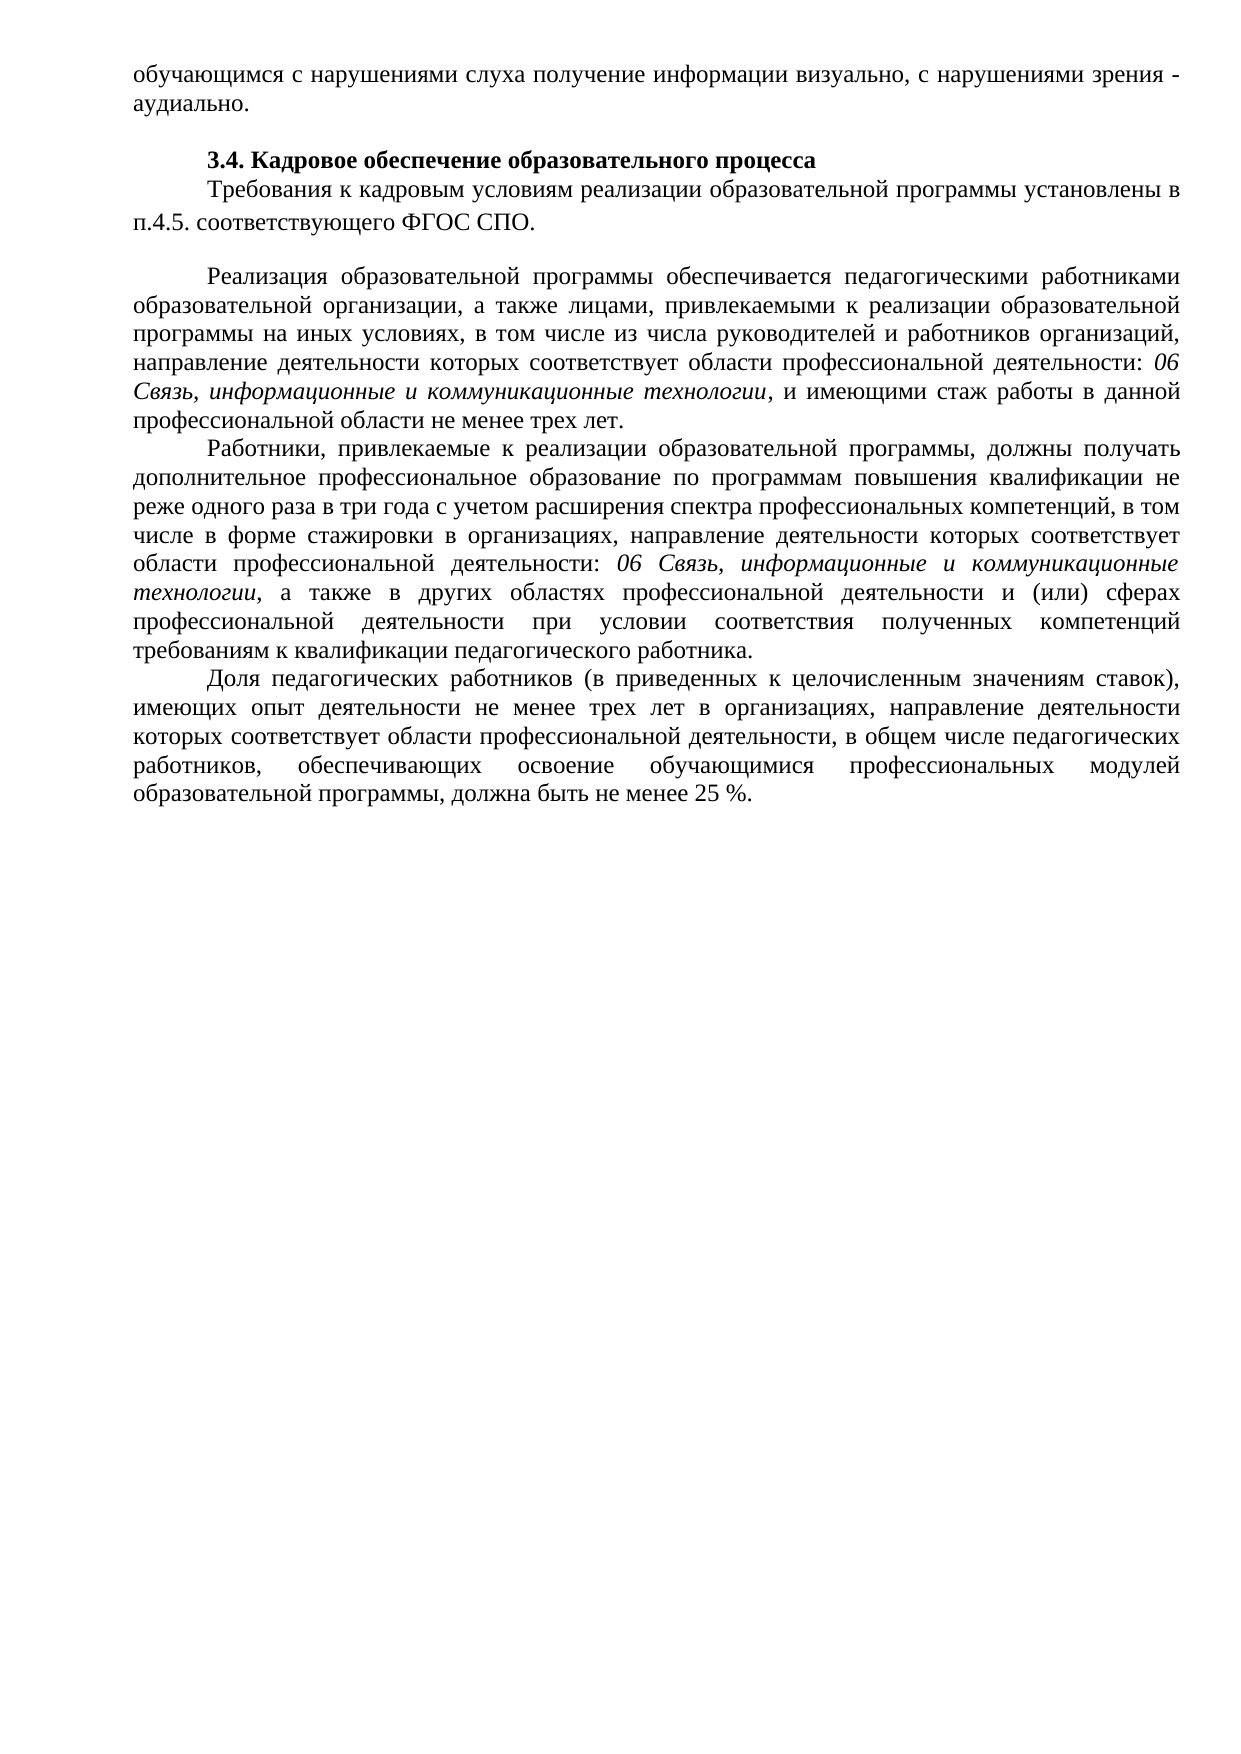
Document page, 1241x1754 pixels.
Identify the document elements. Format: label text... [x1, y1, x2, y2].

text Реализация образовательной программы обеспечивается педагогическими работниками образовательной организации, а также лицами, привлекаемыми к реализации образовательной программы на иных условиях, в том числе из числа руководителей и работников организаций, направление деятельности которых соответствует области профессиональной деятельности: 06 Связь, информационные и коммуникационные технологии, и имеющими стаж работы в данной профессиональной области не менее трех лет. [133, 261, 1181, 433]
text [133, 59, 1181, 117]
text Работники, привлекаемые к реализации образовательной программы, должны получать дополнительное профессиональное образование по программам повышения квалификации не реже одного раза в три года с учетом расширения спектра профессиональных компетенций, в том числе в форме стажировки в организациях, направление деятельности которых соответствует области профессиональной деятельности: 06 Связь, информационные и коммуникационные технологии, а также в других областях профессиональной деятельности и (или) сферах профессиональной деятельности при условии соответствия полученных компетенций требованиям к квалификации педагогического работника. [133, 433, 1181, 663]
text 3.4. Кадровое обеспечение образовательного процесса [133, 145, 1181, 174]
text Доля педагогических работников (в приведенных к целочисленным значениям ставок), имеющих опыт деятельности не менее трех лет в организациях, направление деятельности которых соответствует области профессиональной деятельности, в общем числе педагогических работников, обеспечивающих освоение обучающимися профессиональных модулей образовательной программы, должна быть не менее 25 %. [133, 663, 1181, 807]
text Требования к кадровым условиям реализации образовательной программы установлены в п.4.5. соответствующего ФГОС СПО. [133, 174, 1181, 236]
